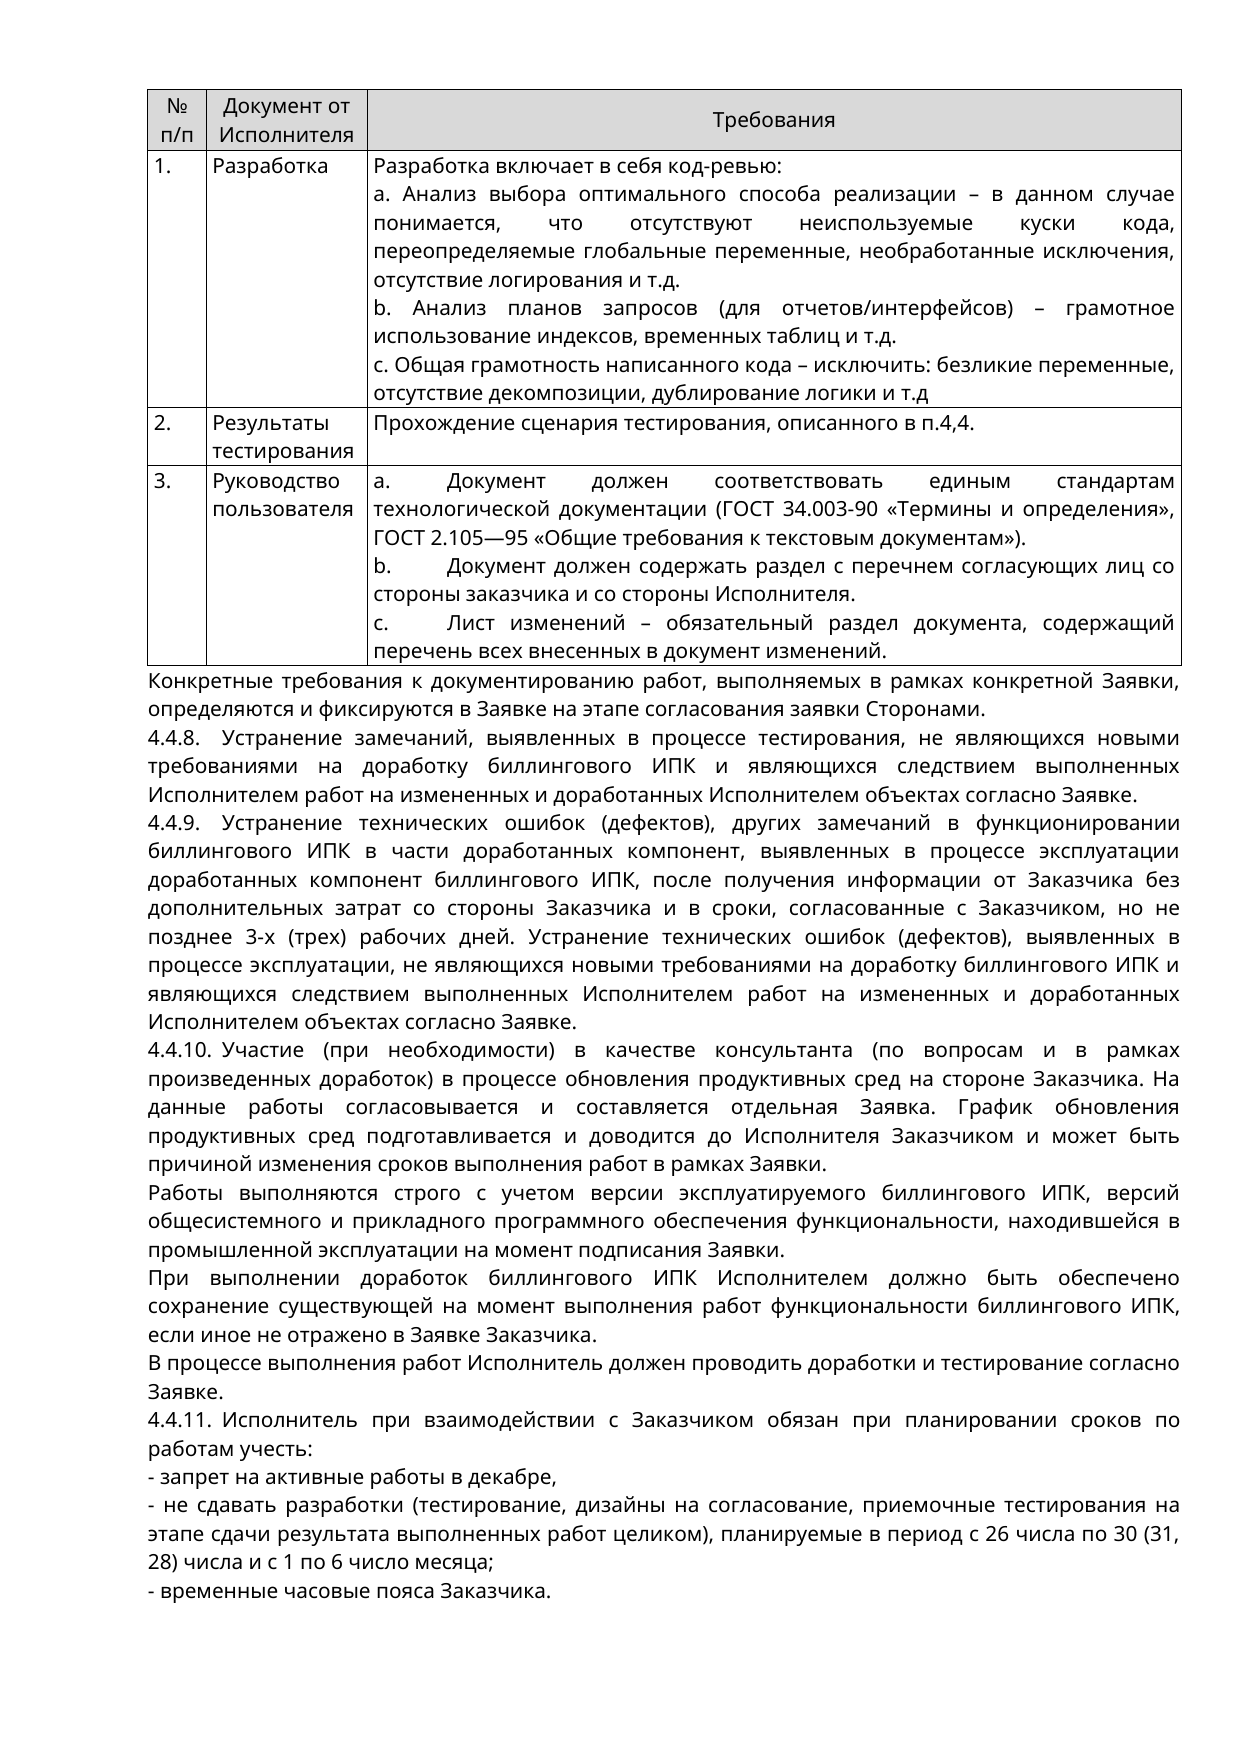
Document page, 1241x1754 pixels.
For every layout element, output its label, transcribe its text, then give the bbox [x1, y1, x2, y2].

table_cell Разработка [207, 151, 367, 407]
table_header № п/п [148, 90, 206, 150]
table_cell [148, 466, 206, 665]
text Работы выполняются строго с учетом версии эксплуатируемого биллингового ИПК, версий общесистемного и прикладного программного обеспечения функциональности, находившейся в промышленной эксплуатации на момент подписания Заявки. [148, 1178, 1181, 1263]
text - не сдавать разработки (тестирование, дизайны на согласование, приемочные тестирования на этапе сдачи результата выполненных работ целиком), планируемые в период с 26 числа по 30 (31, 28) числа и с 1 по 6 число месяца; [148, 1491, 1181, 1576]
text В процессе выполнения работ Исполнитель должен проводить доработки и тестирование согласно Заявке. [148, 1348, 1181, 1405]
table_cell [148, 408, 206, 465]
table_cell Руководство пользователя [207, 466, 367, 665]
table_cell Результаты тестирования [207, 408, 367, 465]
table_cell Прохождение сценария тестирования, описанного в п.4,4. [368, 408, 1181, 465]
list Участие (при необходимости) в качестве консультанта (по вопросам и в рамках произведенных доработок) в процессе обновления продуктивных сред на стороне Заказчика. На данные работы согласовывается и составляется отдельная Заявка. График обновления продуктивных сред подготавливается и доводится до Исполнителя Заказчиком и может быть причиной изменения сроков выполнения работ в рамках Заявки. [148, 1036, 1181, 1178]
text Конкретные требования к документированию работ, выполняемых в рамках конкретной Заявки, определяются и фиксируются в Заявке на этапе согласования заявки Сторонами. [148, 666, 1181, 723]
table_cell [148, 151, 206, 407]
list Устранение технических ошибок (дефектов), других замечаний в функционировании биллингового ИПК в части доработанных компонент, выявленных в процессе эксплуатации доработанных компонент биллингового ИПК, после получения информации от Заказчика без дополнительных затрат со стороны Заказчика и в сроки, согласованные с Заказчиком, но не позднее 3-х (трех) рабочих дней. Устранение технических ошибок (дефектов), выявленных в процессе эксплуатации, не являющихся новыми требованиями на доработку биллингового ИПК и являющихся следствием выполненных Исполнителем работ на измененных и доработанных Исполнителем объектах согласно Заявке. [148, 808, 1181, 1036]
text - запрет на активные работы в декабре, [148, 1462, 1181, 1491]
table_cell Документ должен соответствовать единым стандартам технологической документации (ГОСТ 34.003-90 «Термины и определения», ГОСТ 2.105—95 «Общие требования к текстовым документам»). Документ должен содержать раздел с перечнем согласующих лиц со стороны заказчика и со стороны Исполнителя. Лист изменений – обязательный раздел документа, содержащий перечень всех внесенных в документ изменений. [368, 466, 1181, 665]
text - временные часовые пояса Заказчика. [148, 1576, 1181, 1604]
table_header Документ от Исполнителя [207, 90, 367, 150]
table_cell Разработка включает в себя код-ревью: a. Анализ выбора оптимального способа реализации – в данном случае понимается, что отсутствуют неиспользуемые куски кода, переопределяемые глобальные переменные, необработанные исключения, отсутствие логирования и т.д. b. Анализ планов запросов (для отчетов/интерфейсов) – грамотное использование индексов, временных таблиц и т.д. c. Общая грамотность написанного кода – исключить: безликие переменные, отсутствие декомпозиции, дублирование логики и т.д [368, 151, 1181, 407]
table_header Требования [368, 90, 1181, 150]
list Устранение замечаний, выявленных в процессе тестирования, не являющихся новыми требованиями на доработку биллингового ИПК и являющихся следствием выполненных Исполнителем работ на измененных и доработанных Исполнителем объектах согласно Заявке. [148, 723, 1181, 808]
list Исполнитель при взаимодействии с Заказчиком обязан при планировании сроков по работам учесть: [148, 1405, 1181, 1462]
text При выполнении доработок биллингового ИПК Исполнителем должно быть обеспечено сохранение существующей на момент выполнения работ функциональности биллингового ИПК, если иное не отражено в Заявке Заказчика. [148, 1263, 1181, 1348]
